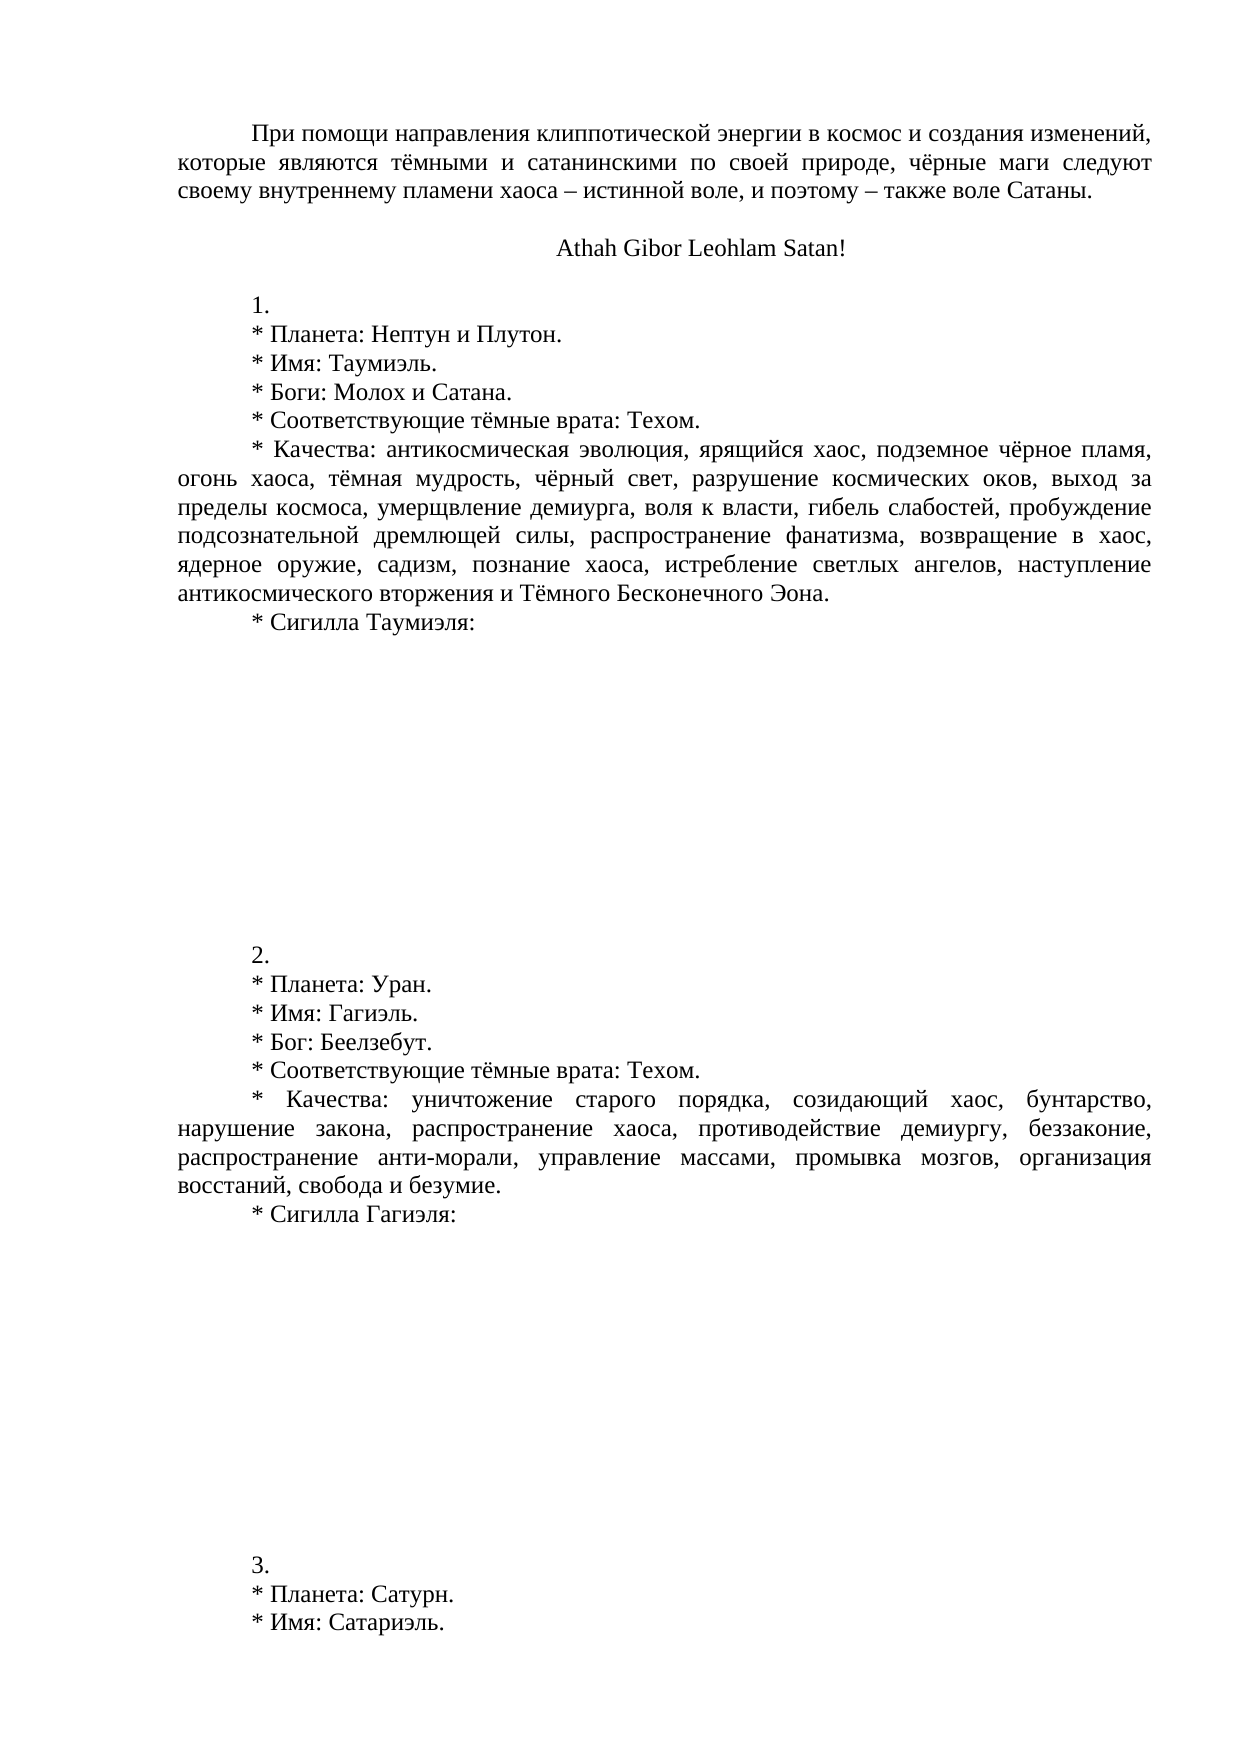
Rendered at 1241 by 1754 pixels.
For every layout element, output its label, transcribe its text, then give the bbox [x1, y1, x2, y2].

list Сигилла Гагиэля: [251, 1199, 1163, 1228]
list Имя: Гагиэль. [251, 998, 1163, 1027]
list Сигилла Таумиэля: [251, 607, 1163, 636]
text Athah Gibor Leohlam Satan! [556, 233, 1163, 262]
text 3. [251, 1550, 1163, 1579]
text 1. [251, 291, 1163, 319]
list Имя: Таумиэль. [251, 348, 1163, 377]
list Качества: уничтожение старого порядка, созидающий хаос, бунтарство, нарушение закона, распространение хаоса, противодействие демиургу, беззаконие, распространение анти-морали, управление массами, промывка мозгов, организация восстаний, свобода и безумие. [177, 1084, 1152, 1199]
text При помощи направления клиппотической энергии в космос и создания изменений, которые являются тёмными и сатанинскими по своей природе, чёрные маги следуют своему внутреннему пламени хаоса – истинной воле, и поэтому – также воле Сатаны. [177, 118, 1153, 204]
list Планета: Уран. [251, 969, 1163, 998]
list Планета: Нептун и Плутон. [251, 319, 1163, 348]
text 2. [251, 941, 1163, 969]
list Имя: Сатариэль. [251, 1607, 1163, 1636]
list Соответствующие тёмные врата: Техом. [251, 406, 1163, 434]
list Качества: антикосмическая эволюция, ярящийся хаос, подземное чёрное пламя, огонь хаоса, тёмная мудрость, чёрный свет, разрушение космических оков, выход за пределы космоса, умерщвление демиурга, воля к власти, гибель слабостей, пробуждение подсознательной дремлющей силы, распространение фанатизма, возвращение в хаос, ядерное оружие, садизм, познание хаоса, истребление светлых ангелов, наступление антикосмического вторжения и Тёмного Бесконечного Эона. [177, 434, 1153, 607]
list Планета: Сатурн. [251, 1579, 1163, 1607]
list Соответствующие тёмные врата: Техом. [251, 1056, 1163, 1084]
list Боги: Молох и Сатана. [251, 377, 1163, 406]
list Бог: Беелзебут. [251, 1027, 1163, 1056]
